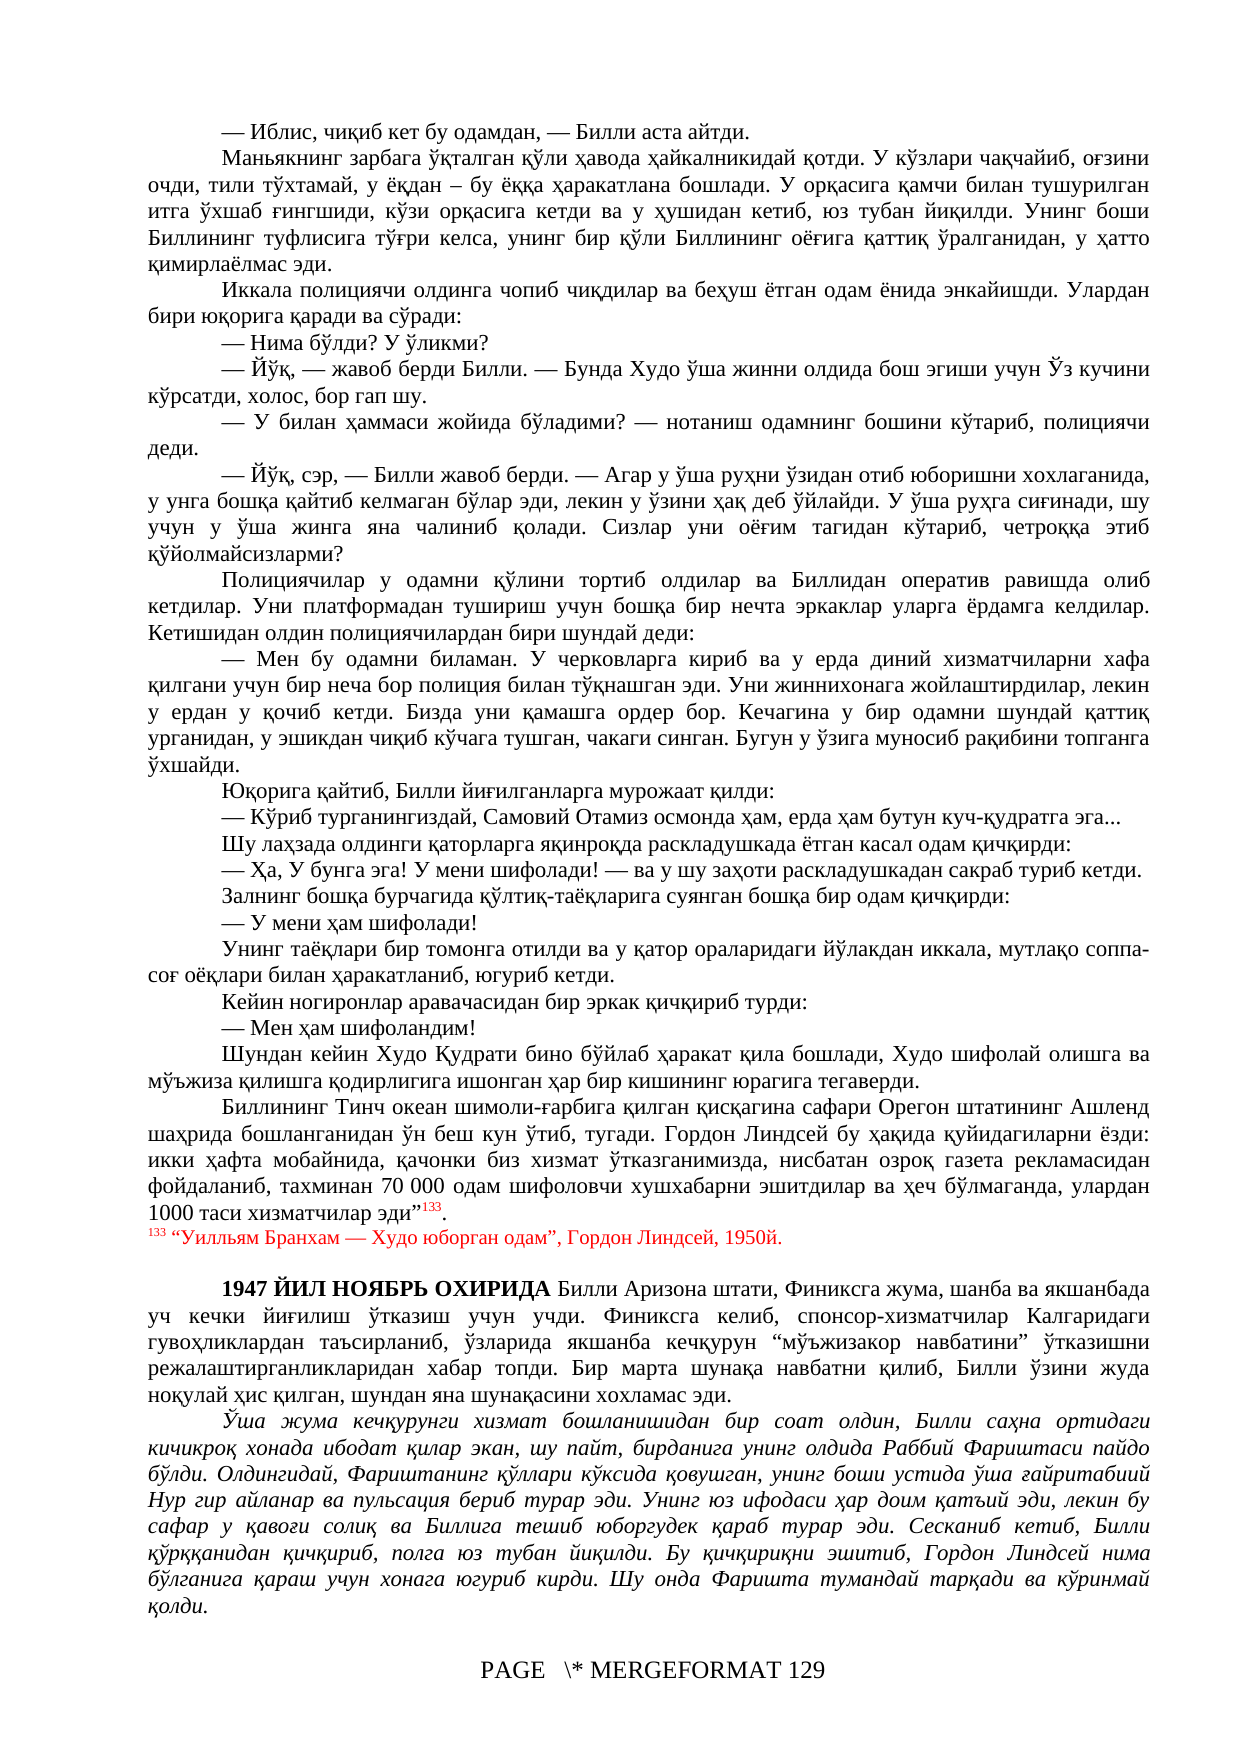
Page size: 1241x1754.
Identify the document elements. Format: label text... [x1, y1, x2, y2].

text ― Мен бу одамни биламан. У черковларга кириб ва у ерда диний хизматчиларни хафа қилгани учун бир неча бор полиция билан тўқнашган эди. Уни жиннихонага жойлаштирдилар, лекин у ердан у қочиб кетди. Бизда уни қамашга ордер бор. Кечагина у бир одамни шундай қаттиқ урганидан, у эшикдан чиқиб кўчага тушган, чакаги синган. Бугун у ўзига муносиб рақибини топганга ўхшайди. [148, 645, 1152, 777]
text Кейин ногиронлар аравачасидан бир эркак қичқириб турди: [148, 988, 1152, 1014]
text Полициячилар у одамни қўлини тортиб олдилар ва Биллидан оператив равишда олиб кетдилар. Уни платформадан тушириш учун бошқа бир нечта эркаклар уларга ёрдамга келдилар. Кетишидан олдин полициячилардан бири шундай деди: [148, 566, 1152, 645]
text ― Кўриб турганингиздай, Самовий Отамиз осмонда ҳам, ерда ҳам бутун куч-қудратга эга... [148, 803, 1152, 830]
text Юқорига қайтиб, Билли йиғилганларга мурожаат қилди: [148, 777, 1152, 803]
text ― Иблис, чиқиб кет бу одамдан, ― Билли аста айтди. [148, 118, 1152, 144]
text Ўша жума кечқурунги хизмат бошланишидан бир соат олдин, Билли саҳна ортидаги кичикроқ хонада ибодат қилар экан, шу пайт, бирданига унинг олдида Раббий Фариштаси пайдо бўлди. Олдингидай, Фариштанинг қўллари кўксида қовушган, унинг боши устида ўша ғайритабиий Нур гир айланар ва пульсация бериб турар эди. Унинг юз ифодаси ҳар доим қатъий эди, лекин бу сафар у қавоғи солиқ ва Биллига тешиб юборгудек қараб турар эди. Сесканиб кетиб, Билли қўрққанидан қичқириб, полга юз тубан йиқилди. Бу қичқириқни эшитиб, Гордон Линдсей нима бўлганига қараш учун хонага югуриб кирди. Шу онда Фаришта тумандай тарқади ва кўринмай қолди. [148, 1407, 1152, 1618]
text Иккала полициячи олдинга чопиб чиқдилар ва беҳуш ётган одам ёнида энкайишди. Улардан бири юқорига қаради ва сўради: [148, 276, 1152, 329]
text Маньякнинг зарбага ўқталган қўли ҳавода ҳайкалникидай қотди. У кўзлари чақчайиб, оғзини очди, тили тўхтамай, у ёқдан – бу ёққа ҳаракатлана бошлади. У орқасига қамчи билан тушурилган итга ўхшаб ғингшиди, кўзи орқасига кетди ва у ҳушидан кетиб, юз тубан йиқилди. Унинг боши Биллининг туфлисига тўғри келса, унинг бир қўли Биллининг оёғига қаттиқ ўралганидан, у ҳатто қимирлаёлмас эди. [148, 144, 1152, 276]
text Залнинг бошқа бурчагида қўлтиқ-таёқларига суянган бошқа бир одам қичқирди: [148, 882, 1152, 909]
text ― Мен ҳам шифоландим! [148, 1014, 1152, 1041]
text Биллининг Тинч океан шимоли-ғарбига қилган қисқагина сафари Орегон штатининг Ашленд шаҳрида бошланганидан ўн беш кун ўтиб, тугади. Гордон Линдсей бу ҳақида қуйидагиларни ёзди: икки ҳафта мобайнида, қачонки биз хизмат ўтказганимизда, нисбатан озроқ газета рекламасидан фойдаланиб, тахминан 70 000 одам шифоловчи хушхабарни эшитдилар ва ҳеч бўлмаганда, улардан 1000 таси хизматчилар эди”133. [148, 1093, 1152, 1225]
text ― Йўқ, ― жавоб берди Билли. ― Бунда Худо ўша жинни олдида бош эгиши учун Ўз кучини кўрсатди, холос, бор гап шу. [148, 355, 1152, 408]
text 133 “Уилльям Бранхам ― Худо юборган одам”, Гордон Линдсей, 1950й. [148, 1225, 1152, 1249]
text Шу лаҳзада олдинги қаторларга яқинроқда раскладушкада ётган касал одам қичқирди: [148, 830, 1152, 856]
text Шундан кейин Худо Қудрати бино бўйлаб ҳаракат қила бошлади, Худо шифолай олишга ва мўъжиза қилишга қодирлигига ишонган ҳар бир кишининг юрагига тегаверди. [148, 1041, 1152, 1093]
text ― У мени ҳам шифолади! [148, 909, 1152, 935]
text ― Нима бўлди? У ўликми? [148, 329, 1152, 355]
text 1947 ЙИЛ НОЯБРЬ ОХИРИДА Билли Аризона штати, Финиксга жума, шанба ва якшанбада уч кечки йиғилиш ўтказиш учун учди. Финиксга келиб, спонсор-хизматчилар Калгаридаги гувоҳликлардан таъсирланиб, ўзларида якшанба кечқурун “мўъжизакор навбатини” ўтказишни режалаштирганликларидан хабар топди. Бир марта шунақа навбатни қилиб, Билли ўзини жуда ноқулай ҳис қилган, шундан яна шунақасини хохламас эди. [148, 1275, 1152, 1407]
text ― У билан ҳаммаси жойида бўладими? ― нотаниш одамнинг бошини кўтариб, полициячи деди. [148, 408, 1152, 461]
text Унинг таёқлари бир томонга отилди ва у қатор ораларидаги йўлакдан иккала, мутлақо соппа-соғ оёқлари билан ҳаракатланиб, югуриб кетди. [148, 935, 1152, 988]
text ― Ҳа, У бунга эга! У мени шифолади! ― ва у шу заҳоти раскладушкадан сакраб туриб кетди. [148, 856, 1152, 882]
text ― Йўқ, сэр, ― Билли жавоб берди. ― Агар у ўша руҳни ўзидан отиб юборишни хохлаганида, у унга бошқа қайтиб келмаган бўлар эди, лекин у ўзини ҳақ деб ўйлайди. У ўша руҳга сиғинади, шу учун у ўша жинга яна чалиниб қолади. Сизлар уни оёғим тагидан кўтариб, четроққа этиб қўйолмайсизларми? [148, 461, 1152, 566]
